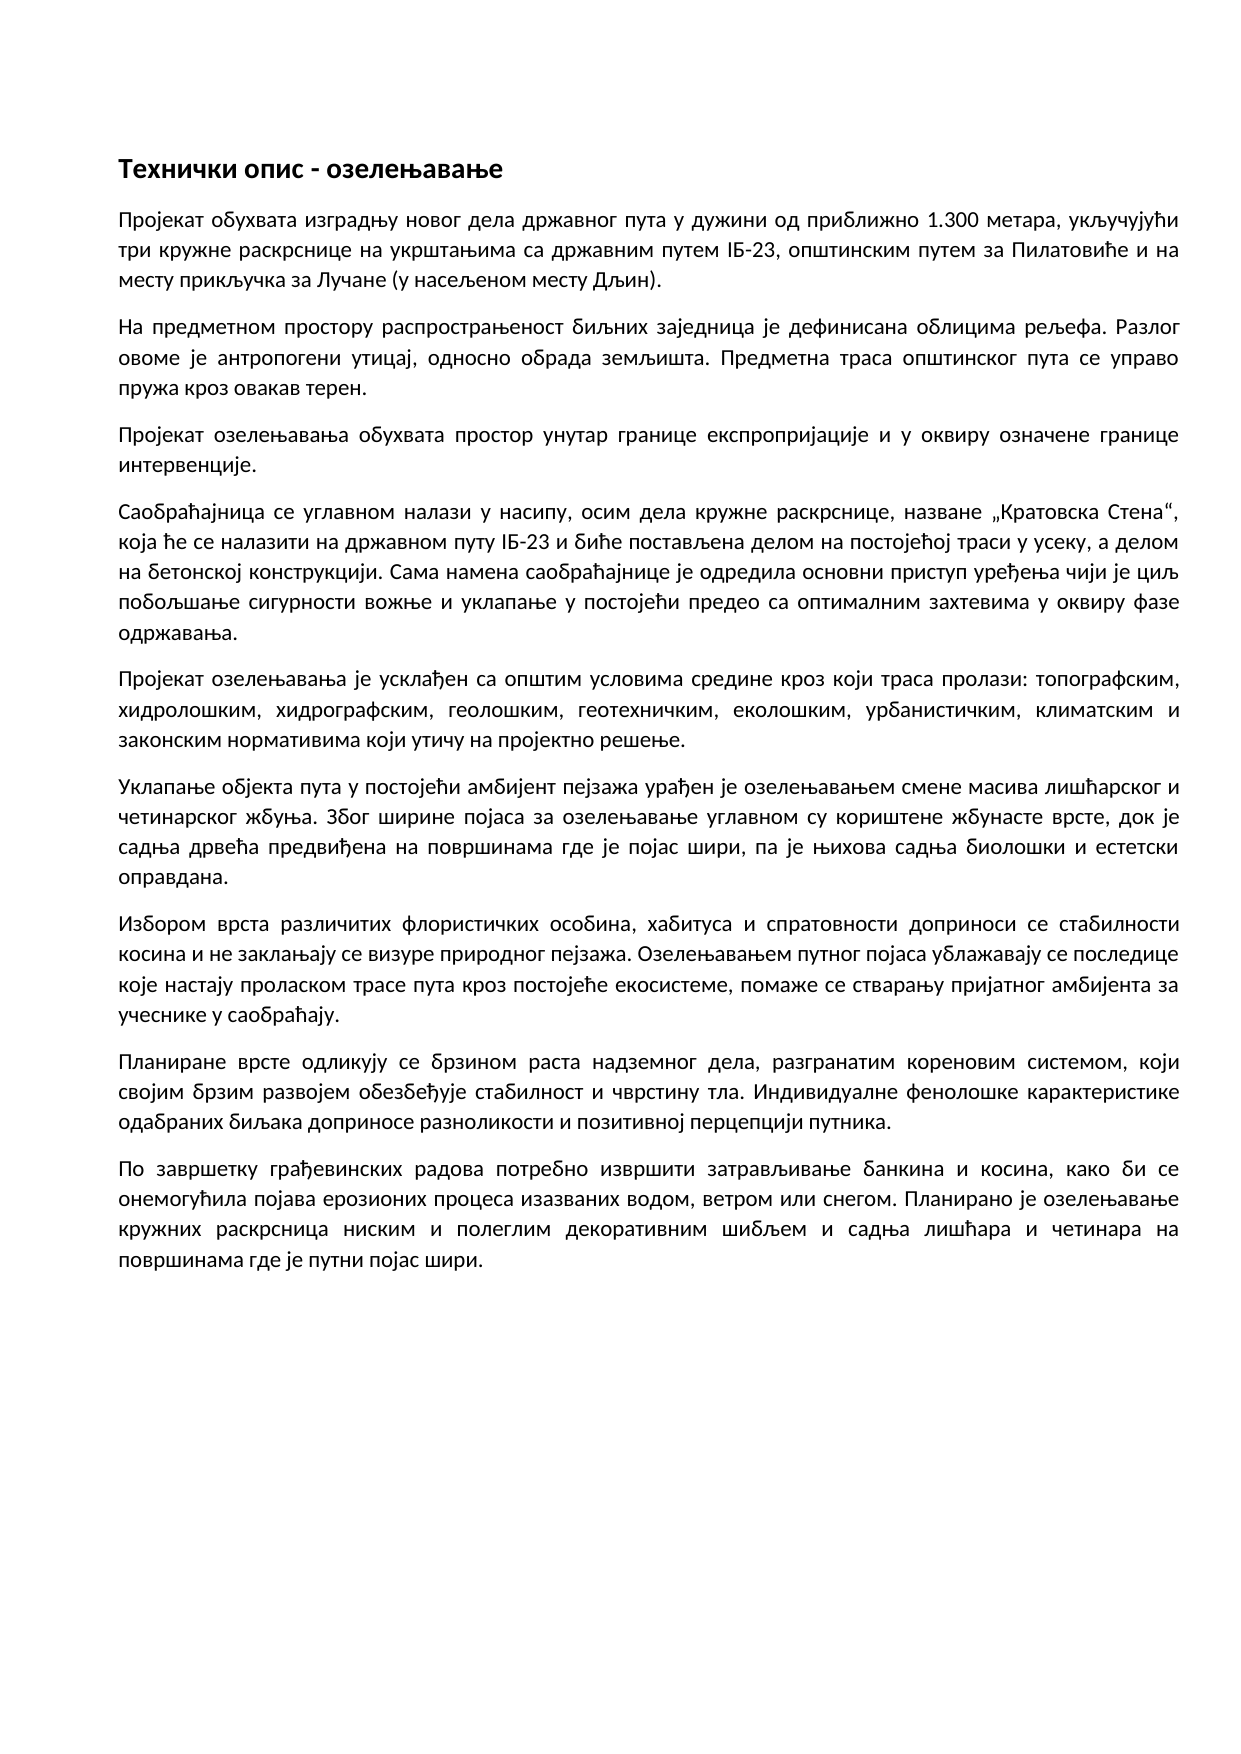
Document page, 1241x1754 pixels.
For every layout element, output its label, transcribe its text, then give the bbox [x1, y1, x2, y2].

text Пројекат озелењавања је усклађен са општим условима средине кроз који траса пролази: топографским, хидролошким, хидрографским, геолошким, геотехничким, еколошким, урбанистичким, климатским и законским нормативима који утичу на пројектно решење. [118, 664, 1181, 753]
text На предметном простору распрострањеност биљних заједница је дефинисана облицима рељефа. Разлог овоме је антропогени утицај, односно обрада земљишта. Предметна траса општинског пута се управо пружа кроз овакав терен. [118, 312, 1181, 401]
text Пројекат обухвата изградњу новог дела државног пута у дужини од приближно 1.300 метара, укључујући три кружне раскрснице на укрштањима са државним путем IБ-23, општинским путем за Пилатовиће и на месту прикључка за Лучане (у насељеном месту Дљин). [118, 205, 1181, 293]
text По завршетку грађевинских радова потребно извршити затрављивање банкина и косина, како би се онемогућила појава ерозионих процеса изазваних водом, ветром или снегом. Планирано је озелењавање кружних раскрсница ниским и полеглим декоративним шибљем и садња лишћара и четинара на површинама где је путни појас шири. [118, 1154, 1181, 1273]
text Пројекат озелењавања обухвата простор унутар границе експропријације и у оквиру означене границе интервенције. [118, 420, 1181, 478]
text Саобраћајница се углавном налази у насипу, осим дела кружне раскрснице, назване „Кратовска Стена“, која ће се налазити на државном путу IБ-23 и биће постављена делом на постојећој траси у усеку, а делом на бетонској конструкцији. Сама намена саобраћајнице је одредила основни приступ уређења чији је циљ побољшање сигурности вожње и уклапање у постојећи предео са оптималним захтевима у оквиру фазе одржавања. [118, 497, 1181, 646]
text Избором врста различитих флористичких особина, хабитуса и спратовности доприноси се стабилности косина и не заклањају се визуре природног пејзажа. Озелењавањем путног појаса ублажавају се последице које настају проласком трасе пута кроз постојеће екосистеме, помаже се стварању пријатног амбијента за учеснике у саобраћају. [118, 909, 1181, 1028]
text Планиране врсте одликују се брзином раста надземног дела, разгранатим кореновим системом, који својим брзим развојем обезбеђује стабилност и чврстину тла. Индивидуалне фенолошке карактеристике одабраних биљака доприносе разноликости и позитивној перцепцији путника. [118, 1047, 1181, 1135]
text Уклапање објекта пута у постојећи амбијент пејзажа урађен је озелењавањем смене масива лишћарског и четинарског жбуња. Због ширине појаса за озелењавање углавном су кориштене жбунасте врсте, док је садња дрвећа предвиђена на површинама где је појас шири, па је њихова садња биолошки и естетски оправдана. [118, 772, 1181, 890]
text Технички опис - озелењавање [118, 150, 1181, 186]
